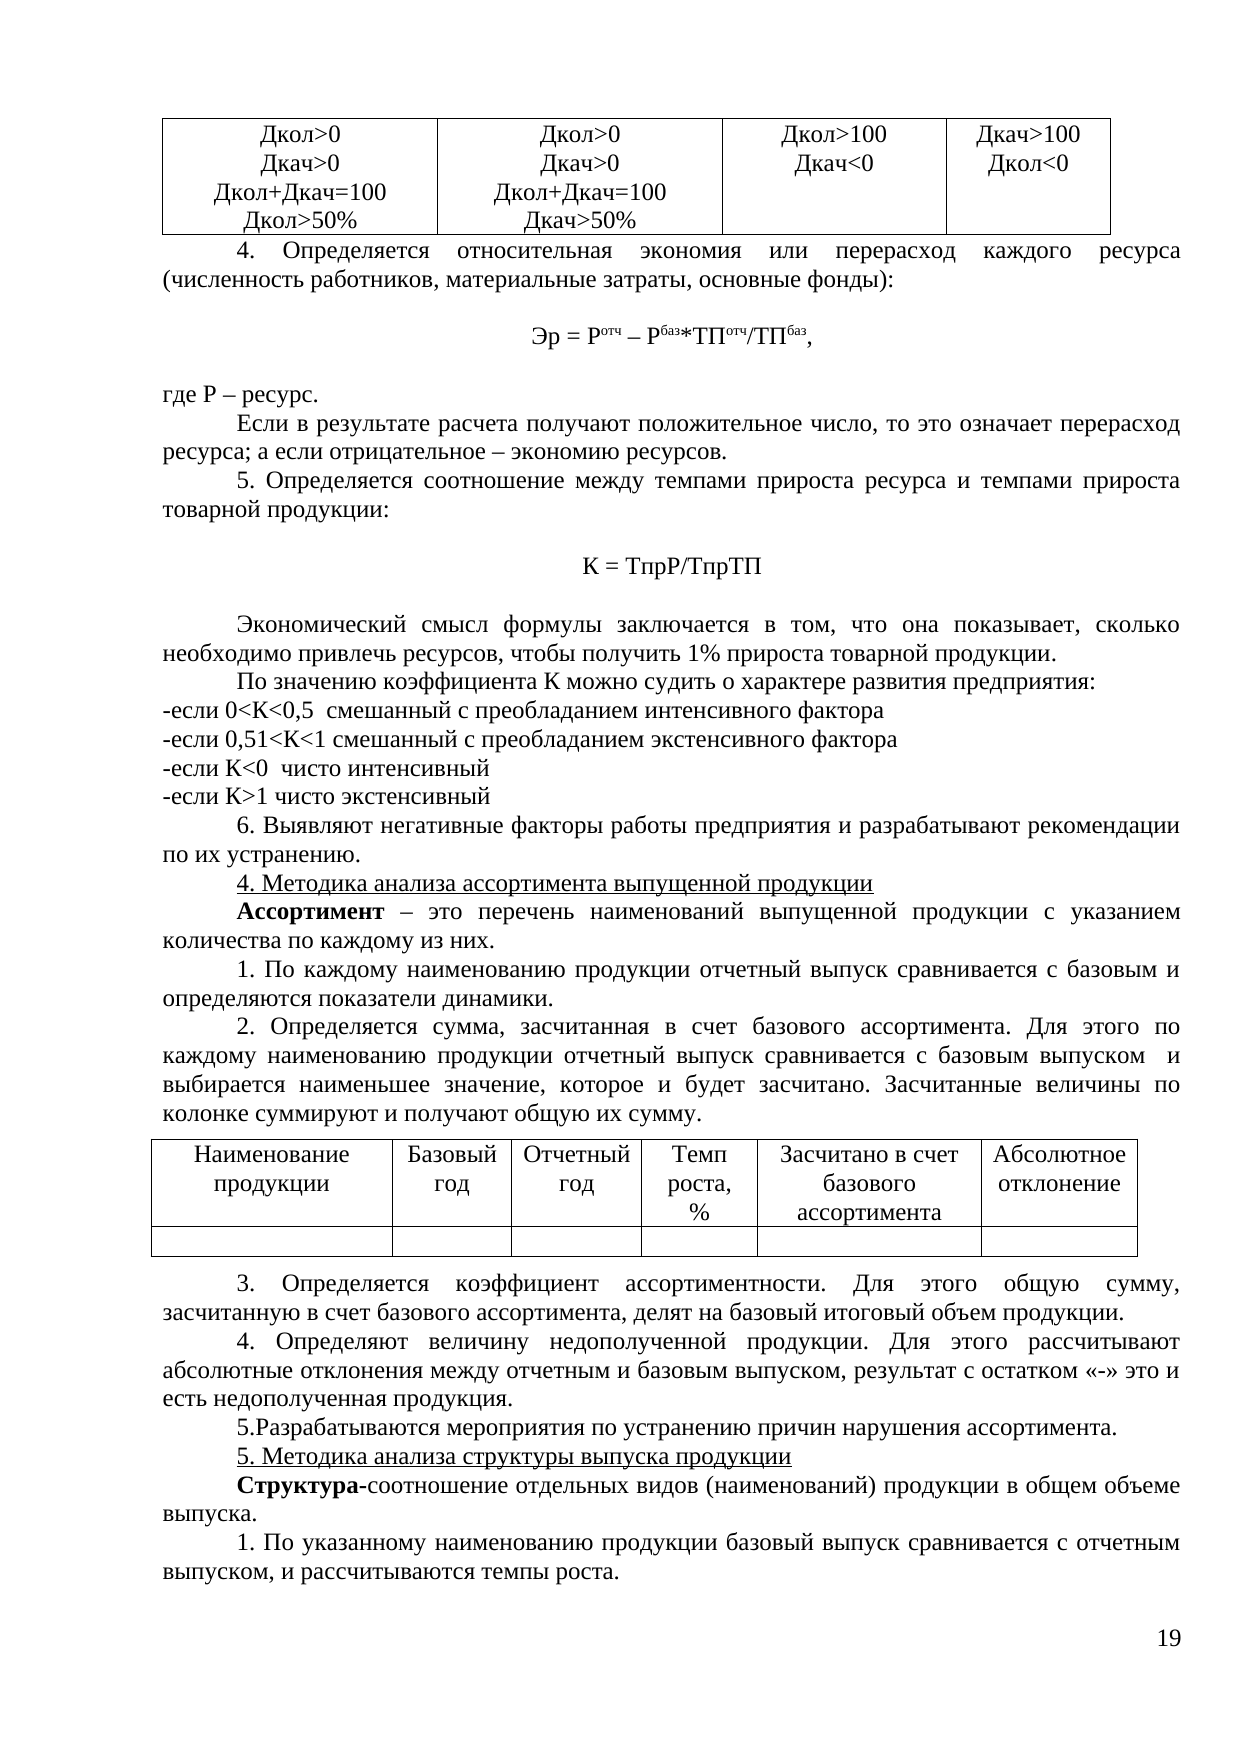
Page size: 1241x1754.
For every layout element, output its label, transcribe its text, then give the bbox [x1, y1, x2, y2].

table_cell Дкол>100 Дкач<0 [723, 119, 946, 234]
text К = ТпрР/ТпрТП [162, 551, 1181, 580]
text Ассортимент – это перечень наименований выпущенной продукции с указанием количества по каждому из них. [162, 896, 1181, 954]
text 4. Определяется относительная экономия или перерасход каждого ресурса (численность работников, материальные затраты, основные фонды): [162, 235, 1181, 293]
text -если К<0 чисто интенсивный [162, 753, 1181, 781]
text 1. По указанному наименованию продукции базовый выпуск сравнивается с отчетным выпуском, и рассчитываются темпы роста. [162, 1527, 1181, 1585]
table_header Наименование продукции [152, 1140, 392, 1226]
table_cell [758, 1227, 981, 1256]
text 5. Определяется соотношение между темпами прироста ресурса и темпами прироста товарной продукции: [162, 465, 1181, 523]
table_cell [642, 1227, 757, 1256]
table_cell Дкач>100 Дкол<0 [947, 119, 1110, 234]
text где Р – ресурс. [162, 379, 1181, 408]
table_header Темп роста, % [642, 1140, 757, 1226]
text 3. Определяется коэффициент ассортиментности. Для этого общую сумму, засчитанную в счет базового ассортимента, делят на базовый итоговый объем продукции. [162, 1268, 1181, 1326]
table_header Абсолютное отклонение [982, 1140, 1137, 1226]
text 4. Определяют величину недополученной продукции. Для этого рассчитывают абсолютные отклонения между отчетным и базовым выпуском, результат с остатком «-» это и есть недополученная продукция. [162, 1326, 1181, 1412]
text Экономический смысл формулы заключается в том, что она показывает, сколько необходимо привлечь ресурсов, чтобы получить 1% прироста товарной продукции. [162, 609, 1181, 666]
table_header Базовый год [393, 1140, 511, 1226]
table_header Отчетный год [512, 1140, 641, 1226]
table_cell [512, 1227, 641, 1256]
text 4. Методика анализа ассортимента выпущенной продукции [162, 868, 1181, 896]
text 6. Выявляют негативные факторы работы предприятия и разрабатывают рекомендации по их устранению. [162, 810, 1181, 868]
table_cell [982, 1227, 1137, 1256]
text -если 0<К<0,5 смешанный с преобладанием интенсивного фактора [162, 695, 1181, 724]
text Структура-соотношение отдельных видов (наименований) продукции в общем объеме выпуска. [162, 1470, 1181, 1527]
table_cell Дкол>0 Дкач>0 Дкол+Дкач=100 Дкол>50% [163, 119, 437, 234]
text Эр = Ротч – Рбаз*ТПотч/ТПбаз, [162, 321, 1181, 350]
table_header Засчитано в счет базового ассортимента [758, 1140, 981, 1226]
table_cell Дкол>0 Дкач>0 Дкол+Дкач=100 Дкач>50% [438, 119, 722, 234]
text 2. Определяется сумма, засчитанная в счет базового ассортимента. Для этого по каждому наименованию продукции отчетный выпуск сравнивается с базовым выпуском и выбирается наименьшее значение, которое и будет засчитано. Засчитанные величины по колонке суммируют и получают общую их сумму. [162, 1011, 1181, 1126]
text По значению коэффициента К можно судить о характере развития предприятия: [162, 666, 1181, 695]
text 5. Методика анализа структуры выпуска продукции [162, 1441, 1181, 1470]
text Если в результате расчета получают положительное число, то это означает перерасход ресурса; а если отрицательное – экономию ресурсов. [162, 408, 1181, 465]
table_cell [152, 1227, 392, 1256]
table_cell [393, 1227, 511, 1256]
text -если 0,51<К<1 смешанный с преобладанием экстенсивного фактора [162, 724, 1181, 753]
text -если К>1 чисто экстенсивный [162, 781, 1181, 810]
text 1. По каждому наименованию продукции отчетный выпуск сравнивается с базовым и определяются показатели динамики. [162, 954, 1181, 1011]
text 5.Разрабатываются мероприятия по устранению причин нарушения ассортимента. [162, 1412, 1181, 1441]
